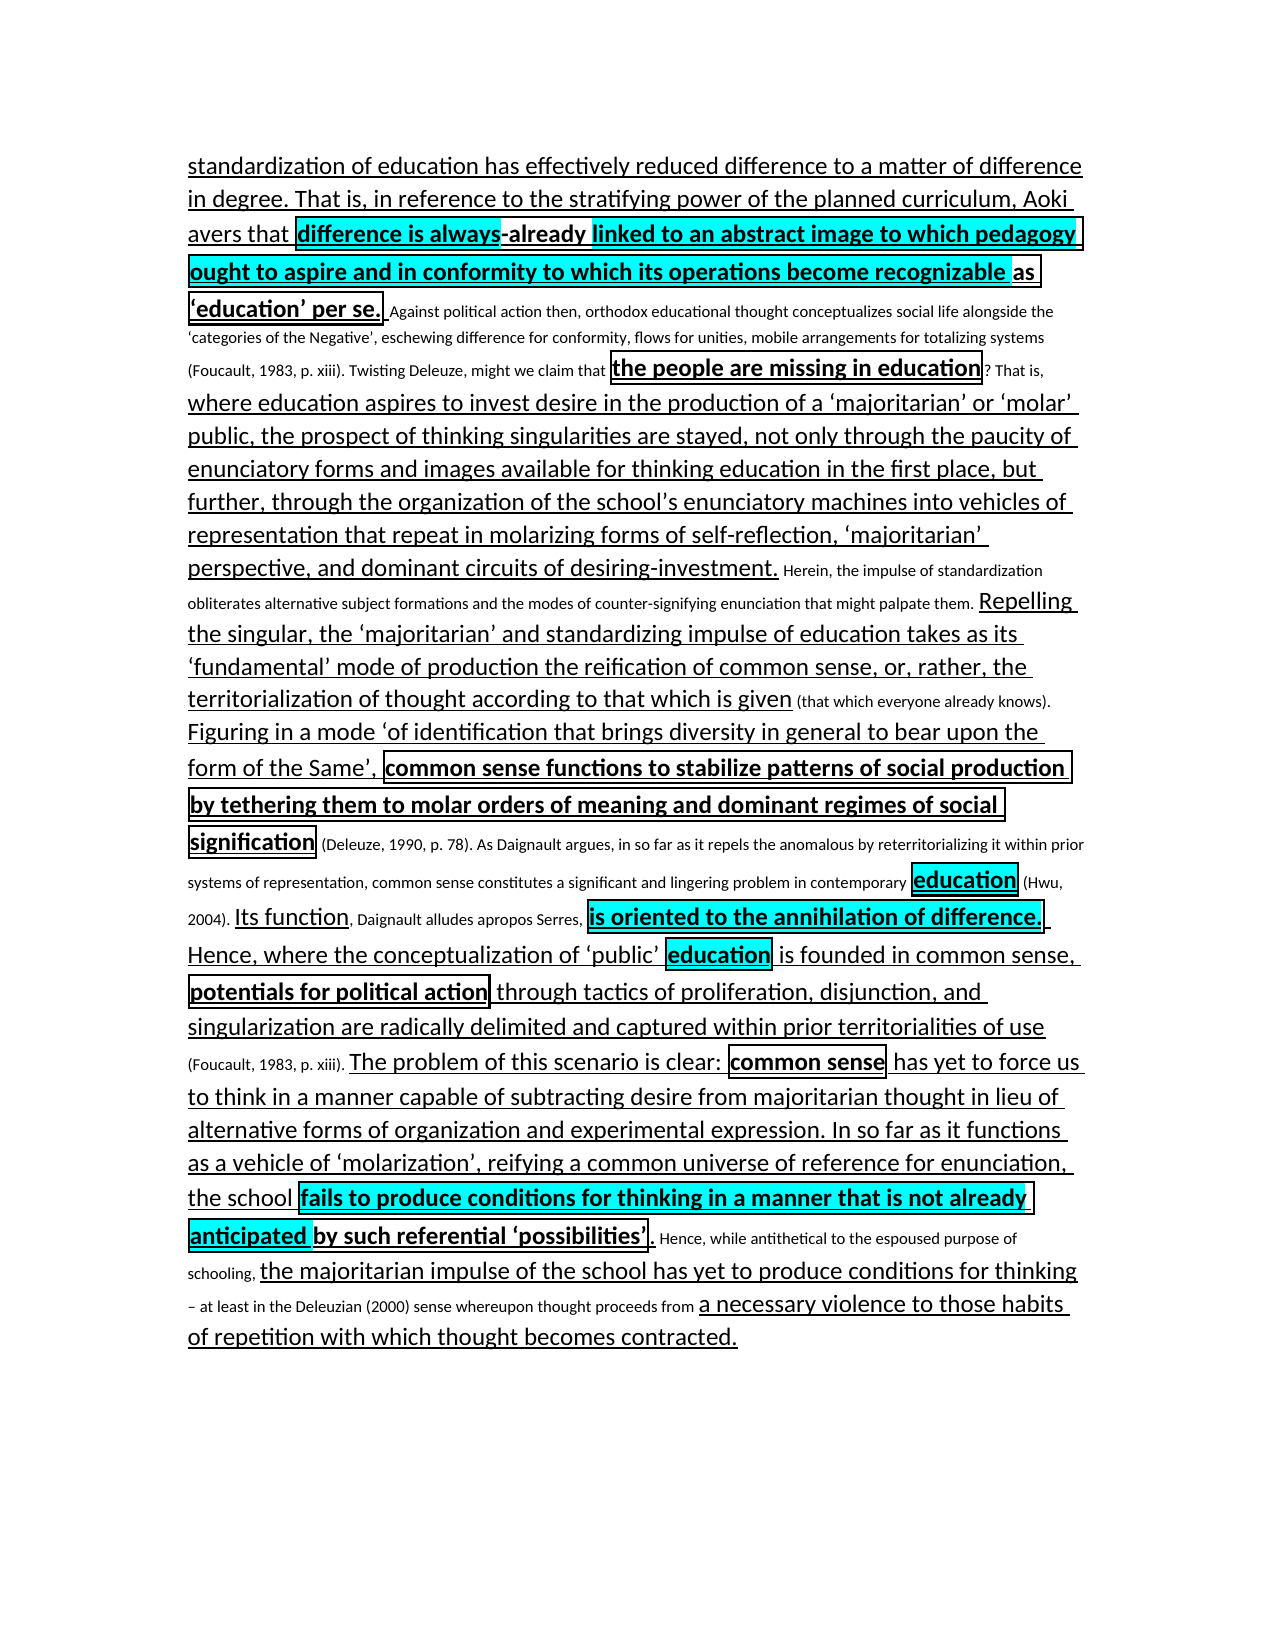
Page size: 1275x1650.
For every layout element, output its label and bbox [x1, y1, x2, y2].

text [187, 150, 1087, 1351]
